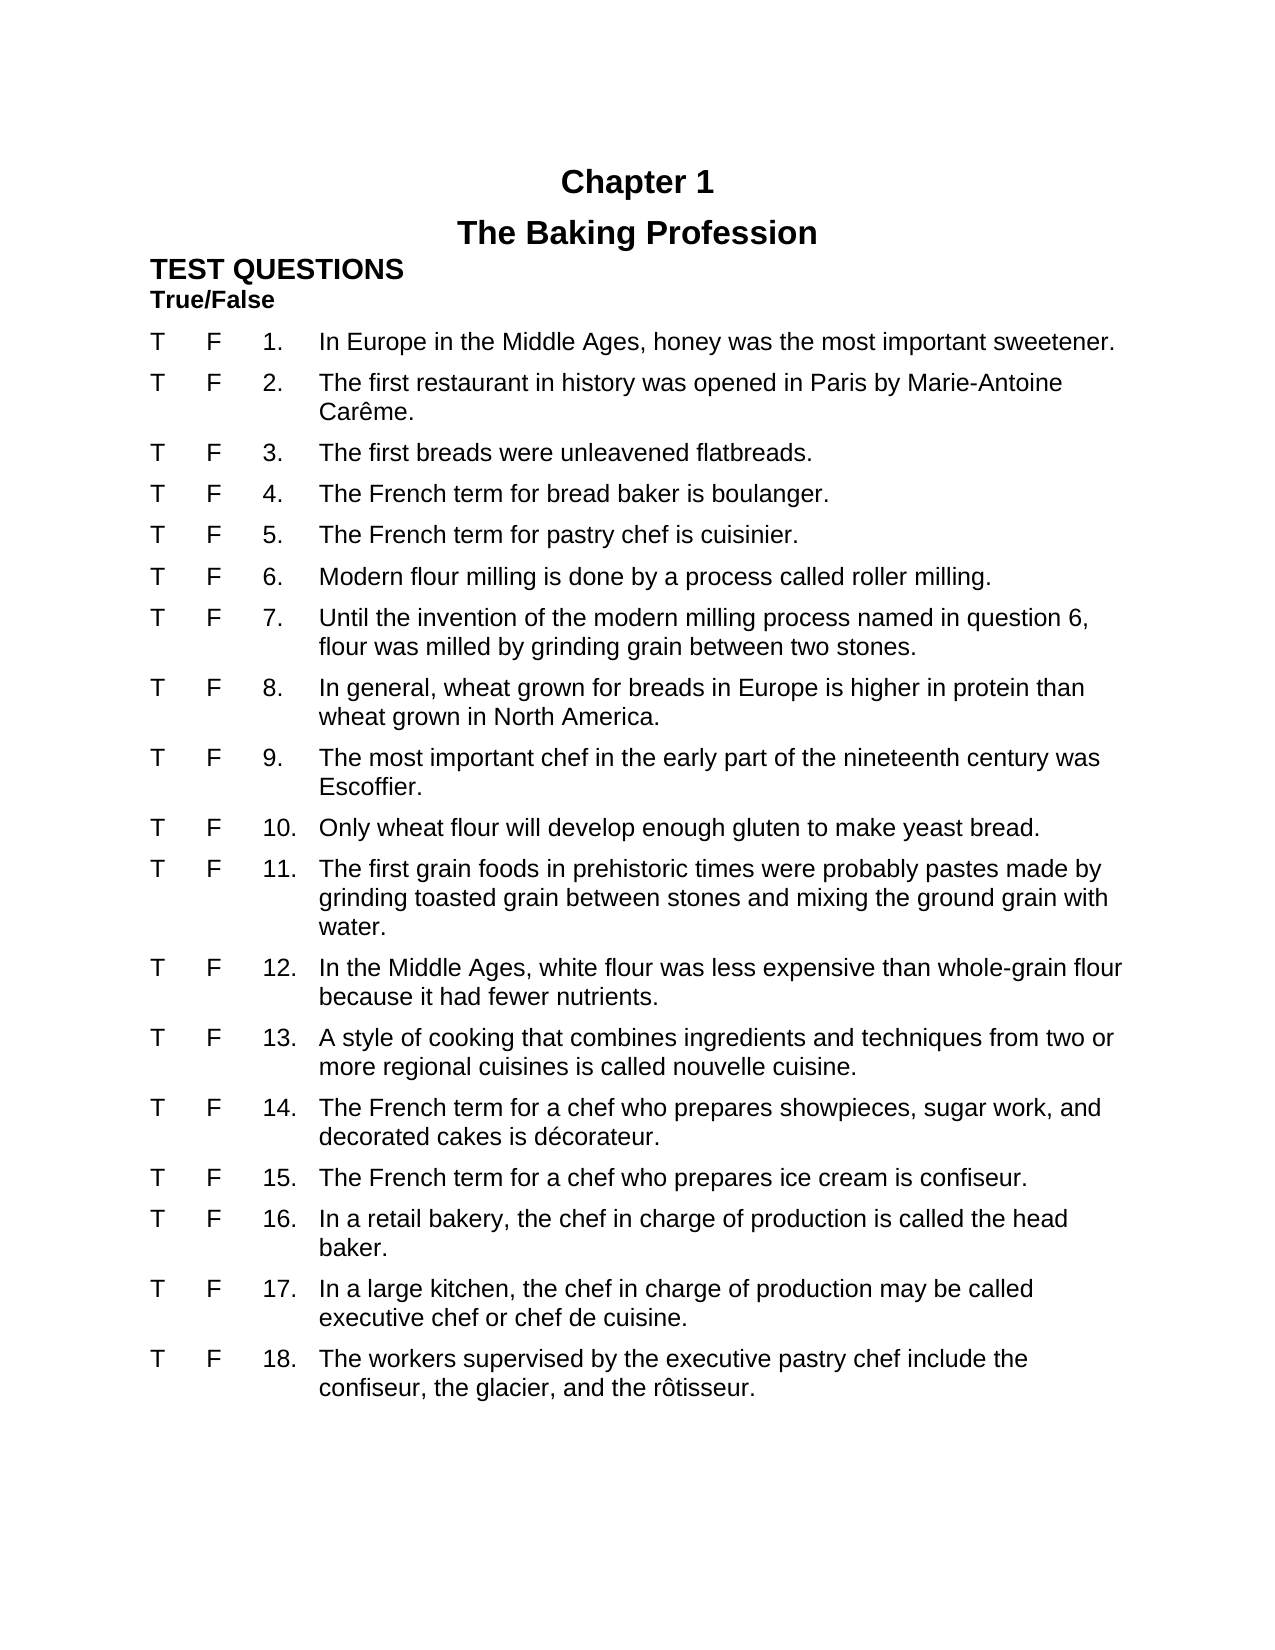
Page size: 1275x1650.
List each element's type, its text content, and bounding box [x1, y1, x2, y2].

text T F 15. The French term for a chef who prepares ice cream is confiseur. [150, 1163, 1125, 1192]
text T F 8. In general, wheat grown for breads in Europe is higher in protein than wheat grown in North America. [150, 673, 1125, 730]
text Chapter 1 [150, 162, 1125, 201]
text T F 9. The most important chef in the early part of the nineteenth century was Escoffier. [150, 743, 1125, 800]
text T F 2. The first restaurant in history was opened in Paris by Marie-Antoine Carême. [150, 368, 1125, 425]
text T F 17. In a large kitchen, the chef in charge of production may be called executive chef or chef de cuisine. [150, 1274, 1125, 1332]
text T F 1. In Europe in the Middle Ages, honey was the most important sweetener. [150, 327, 1125, 355]
text T F 10. Only wheat flour will develop enough gluten to make yeast bread. [150, 813, 1125, 842]
text T F 12. In the Middle Ages, white flour was less expensive than whole-grain flour because it had fewer nutrients. [150, 953, 1125, 1010]
text T F 6. Modern flour milling is done by a process called roller milling. [150, 562, 1125, 590]
text T F 7. Until the invention of the modern milling process named in question 6, flour was milled by grinding grain between two stones. [150, 603, 1125, 660]
text T F 5. The French term for pastry chef is cuisinier. [150, 520, 1125, 549]
text T F 3. The first breads were unleavened flatbreads. [150, 438, 1125, 467]
text T F 4. The French term for bread baker is boulanger. [150, 479, 1125, 508]
text T F 13. A style of cooking that combines ingredients and techniques from two or more regional cuisines is called nouvelle cuisine. [150, 1023, 1125, 1080]
text T F 18. The workers supervised by the executive pastry chef include the confiseur, the glacier, and the rôtisseur. [150, 1344, 1125, 1402]
text T F 11. The first grain foods in prehistoric times were probably pastes made by grinding toasted grain between stones and mixing the ground grain with water. [150, 854, 1125, 940]
text The Baking Profession [150, 213, 1125, 252]
text T F 14. The French term for a chef who prepares showpieces, sugar work, and decorated cakes is décorateur. [150, 1093, 1125, 1150]
text True/False [150, 285, 1125, 314]
text TEST QUESTIONS [150, 252, 1125, 285]
text T F 16. In a retail bakery, the chef in charge of production is called the head baker. [150, 1204, 1125, 1262]
